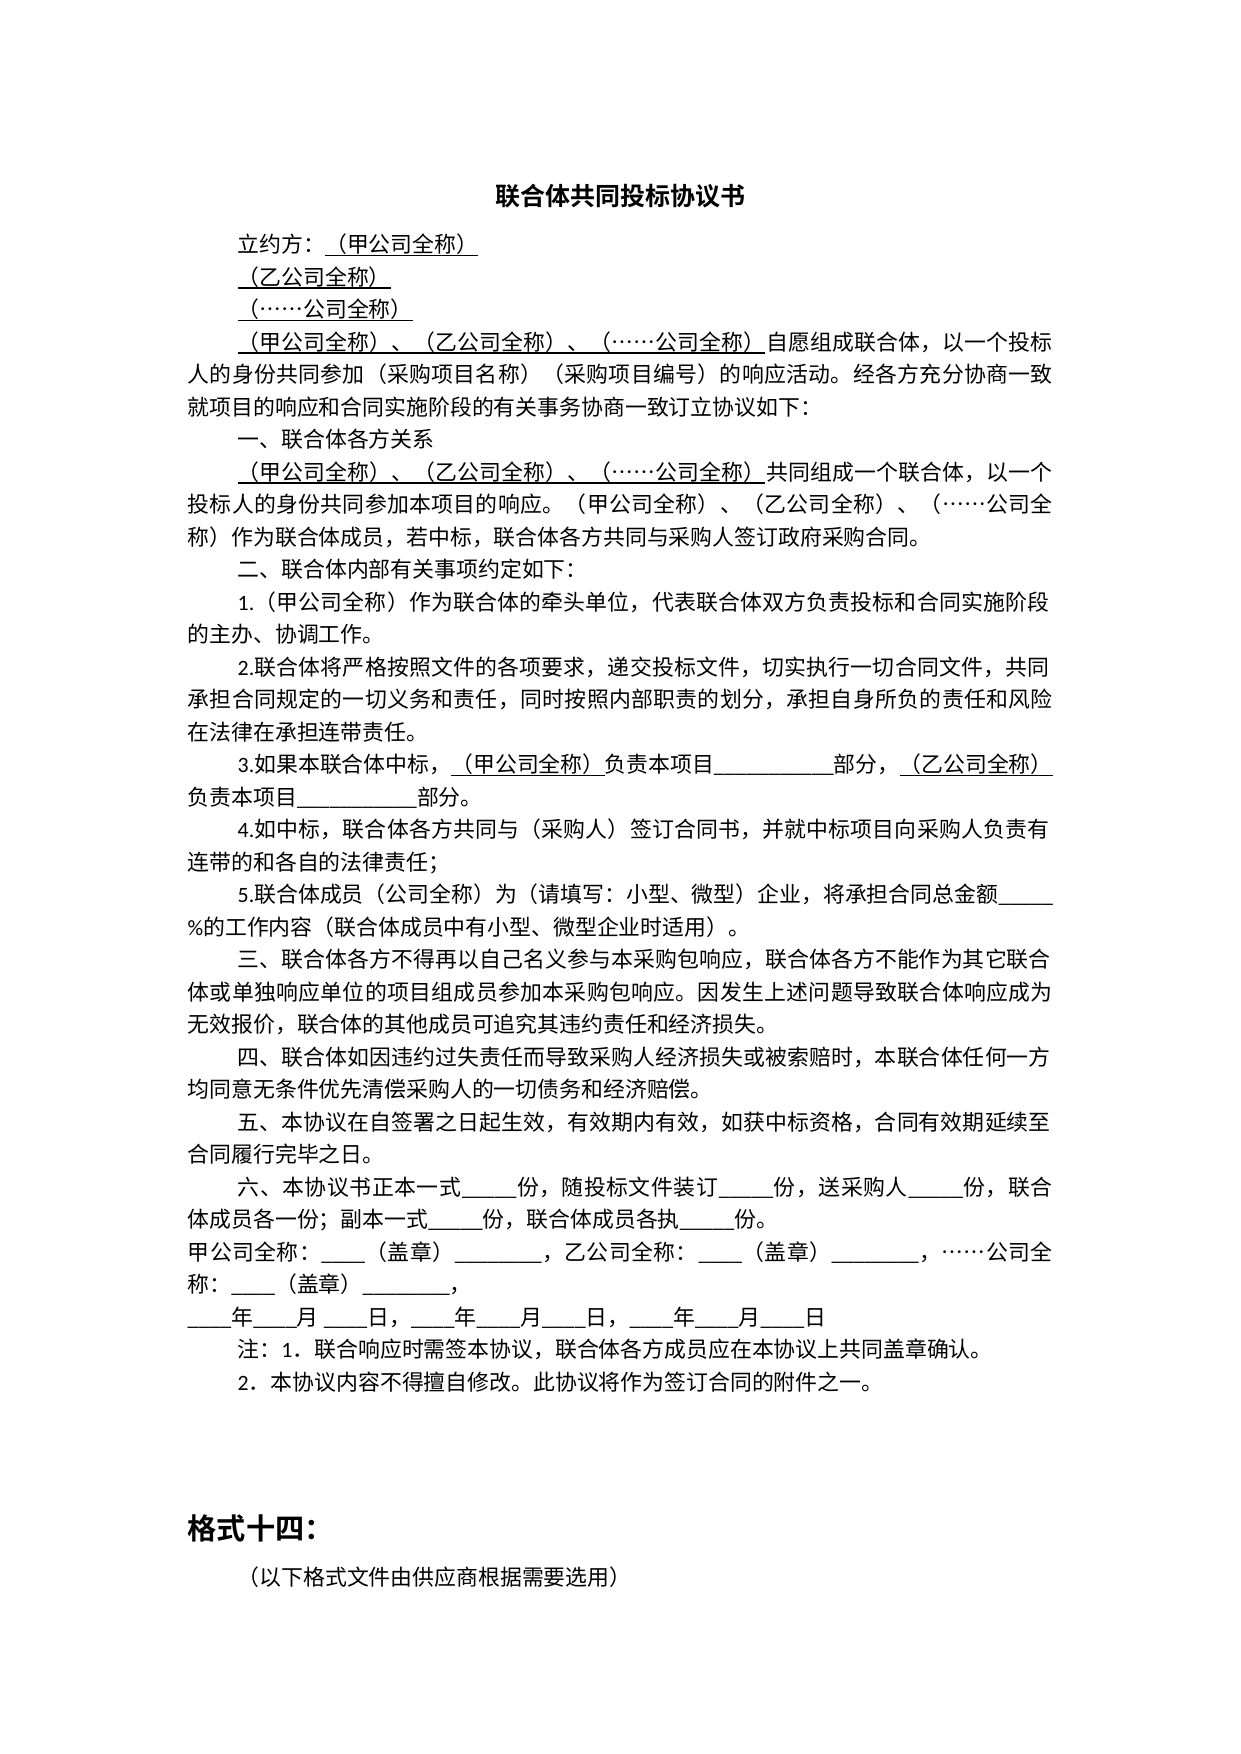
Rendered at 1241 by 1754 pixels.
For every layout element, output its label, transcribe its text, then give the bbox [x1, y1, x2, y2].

text 一、联合体各方关系 [187, 422, 1053, 454]
text 二、联合体内部有关事项约定如下： [187, 552, 1053, 584]
text （……公司全称） [187, 292, 1053, 324]
text （乙公司全称） [187, 259, 1053, 292]
text 立约方：（甲公司全称） [187, 227, 1053, 259]
text 5.联合体成员（公司全称）为（请填写：小型、微型）企业，将承担合同总金额_____%的工作内容（联合体成员中有小型、微型企业时适用）。 [187, 877, 1053, 942]
text 四、联合体如因违约过失责任而导致采购人经济损失或被索赔时，本联合体任何一方均同意无条件优先清偿采购人的一切债务和经济赔偿。 [187, 1039, 1053, 1104]
text （以下格式文件由供应商根据需要选用） [187, 1559, 1053, 1592]
text 2．本协议内容不得擅自修改。此协议将作为签订合同的附件之一。 [187, 1364, 1053, 1397]
text 2.联合体将严格按照文件的各项要求，递交投标文件，切实执行一切合同文件，共同承担合同规定的一切义务和责任，同时按照内部职责的划分，承担自身所负的责任和风险，在法律在承担连带责任。 [187, 649, 1053, 747]
text 4.如中标，联合体各方共同与（采购人）签订合同书，并就中标项目向采购人负责有连带的和各自的法律责任； [187, 812, 1053, 877]
text 三、联合体各方不得再以自己名义参与本采购包响应，联合体各方不能作为其它联合体或单独响应单位的项目组成员参加本采购包响应。因发生上述问题导致联合体响应成为无效报价，联合体的其他成员可追究其违约责任和经济损失。 [187, 942, 1053, 1039]
text 注：1．联合响应时需签本协议，联合体各方成员应在本协议上共同盖章确认。 [187, 1332, 1053, 1364]
text （甲公司全称）、（乙公司全称）、（……公司全称）自愿组成联合体，以一个投标人的身份共同参加（采购项目名称）（采购项目编号）的响应活动。经各方充分协商一致，就项目的响应和合同实施阶段的有关事务协商一致订立协议如下： [187, 324, 1053, 422]
text 3.如果本联合体中标，（甲公司全称）负责本项目___________部分，（乙公司全称）负责本项目___________部分。 [187, 747, 1053, 812]
text 1.（甲公司全称）作为联合体的牵头单位，代表联合体双方负责投标和合同实施阶段的主办、协调工作。 [187, 584, 1053, 649]
text 格式十四： [187, 1494, 1053, 1559]
text 五、本协议在自签署之日起生效，有效期内有效，如获中标资格，合同有效期延续至合同履行完毕之日。 [187, 1104, 1053, 1169]
text 甲公司全称：____（盖章）________，乙公司全称：____（盖章）________，……公司全称：____（盖章）________， [187, 1234, 1053, 1299]
text ____年____月 ____日，____年____月____日，____年____月____日 [187, 1299, 1053, 1332]
text 六、本协议书正本一式_____份，随投标文件装订_____份，送采购人_____份，联合体成员各一份；副本一式_____份，联合体成员各执_____份。 [187, 1169, 1053, 1234]
text 联合体共同投标协议书 [187, 162, 1053, 227]
text （甲公司全称）、（乙公司全称）、（……公司全称）共同组成一个联合体，以一个投标人的身份共同参加本项目的响应。（甲公司全称）、（乙公司全称）、（……公司全称）作为联合体成员，若中标，联合体各方共同与采购人签订政府采购合同。 [187, 454, 1053, 552]
